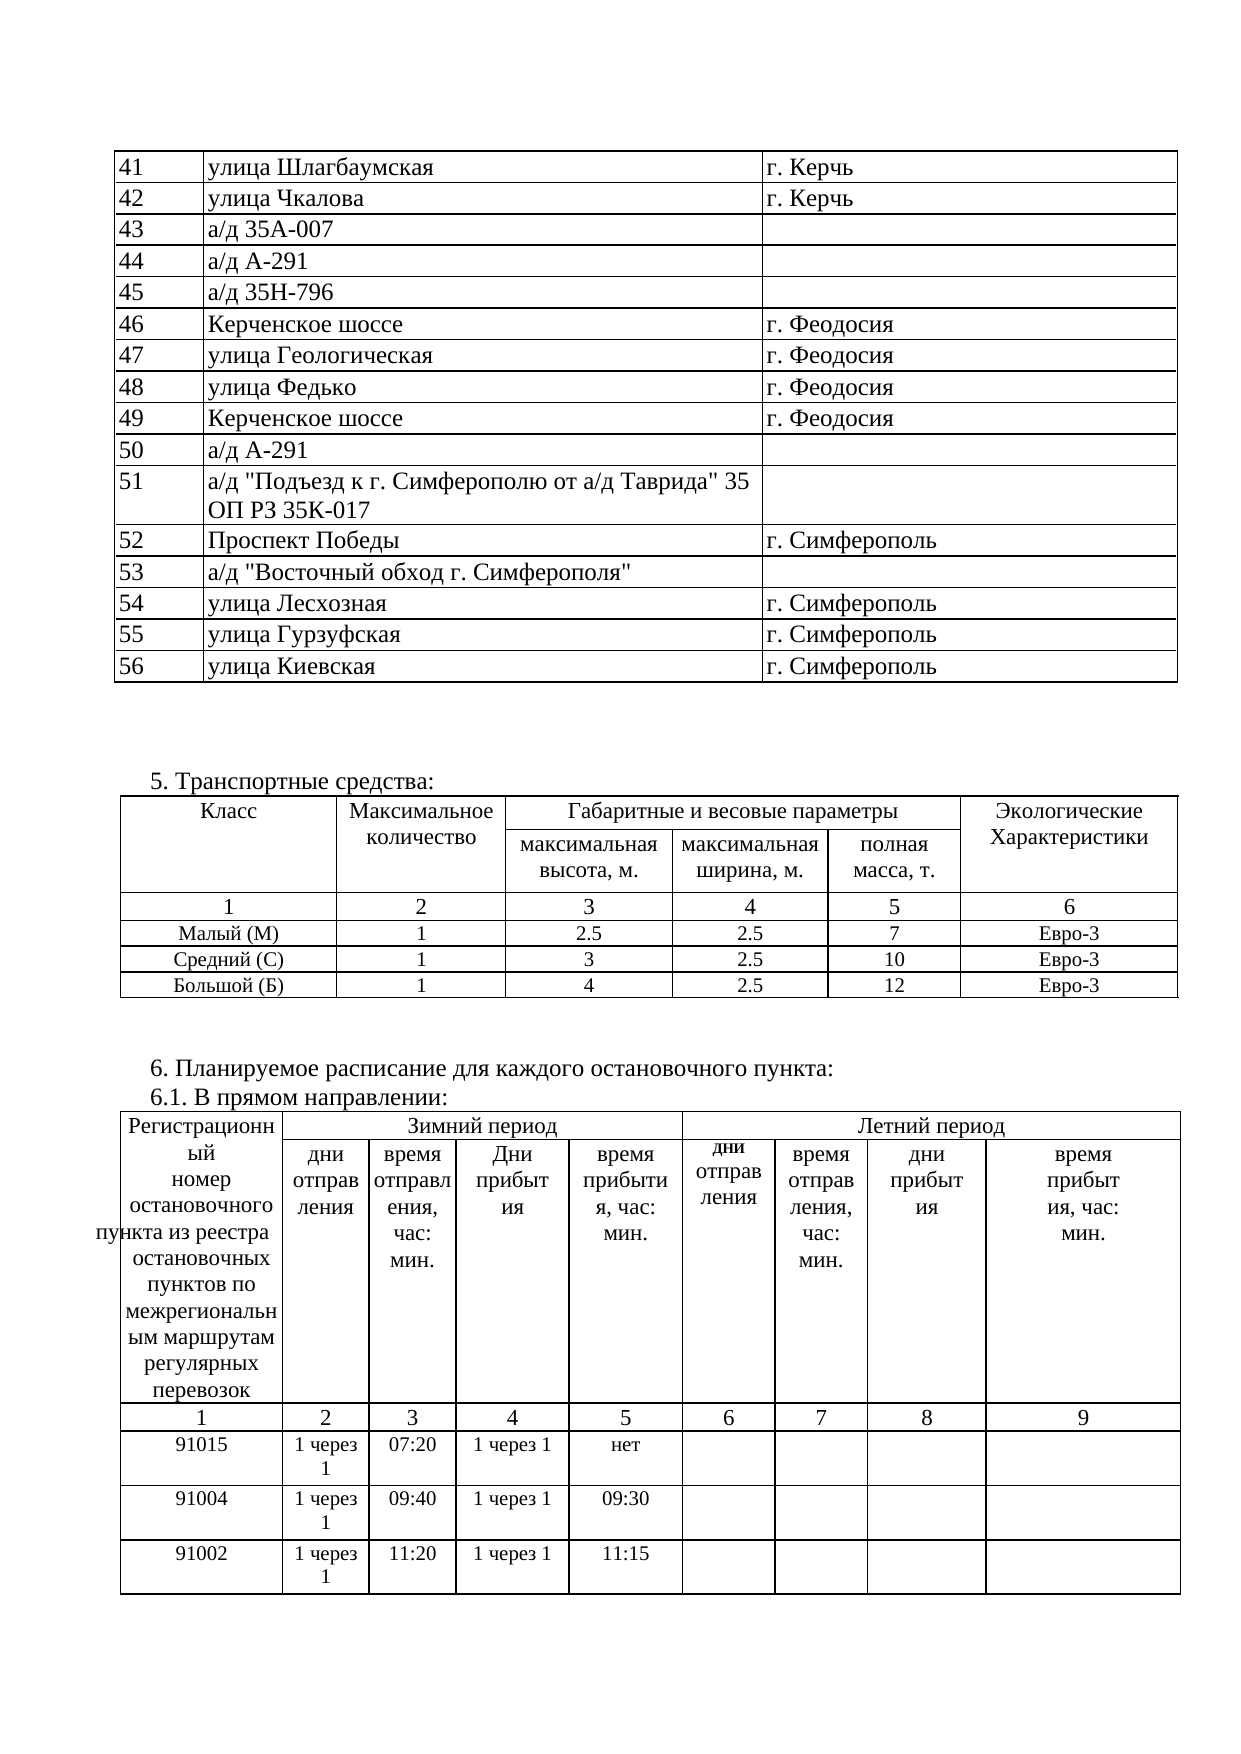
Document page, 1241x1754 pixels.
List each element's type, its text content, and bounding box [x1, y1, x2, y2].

table_cell дни отправ ления [283, 1140, 368, 1402]
table_cell улица Лесхозная [204, 588, 762, 618]
table_cell 1 [121, 1404, 282, 1430]
table_cell 1 через 1 [283, 1432, 368, 1484]
table_cell полная масса, т. [829, 830, 960, 892]
table_cell Проспект Победы [204, 525, 762, 555]
table_cell [763, 465, 1177, 524]
table_cell [868, 1432, 985, 1484]
table_cell [776, 1486, 867, 1539]
table_cell ДНИ отправ ления [683, 1140, 774, 1402]
table_cell 6 [961, 893, 1177, 920]
table_cell г. Симферополь [763, 587, 1177, 618]
table_cell [776, 1541, 867, 1593]
table_cell 2.5 [506, 921, 672, 945]
table_cell [683, 1432, 774, 1484]
table_cell 42 [115, 183, 203, 213]
table_cell а/д "Восточный обход г. Симферополя" [204, 557, 762, 587]
table_cell 12 [829, 973, 960, 997]
table_cell 5 [570, 1404, 682, 1430]
table_cell 53 [115, 556, 203, 587]
table_cell 49 [115, 403, 203, 433]
table_cell 1 через 1 [283, 1541, 368, 1593]
table_cell г. Феодосия [763, 307, 1177, 339]
table_cell 1 [121, 893, 336, 920]
table_cell 48 [115, 371, 203, 402]
table_cell а/д 35Н-796 [204, 277, 762, 307]
table_cell 1 через 1 [457, 1432, 568, 1484]
table_cell улица Геологическая [204, 340, 762, 370]
table_cell Керченское шоссе [204, 403, 762, 433]
table_cell Евро-3 [961, 947, 1177, 971]
table_header Класс [121, 797, 336, 892]
table_header Летний период [683, 1112, 1180, 1139]
table_cell 2.5 [673, 947, 827, 971]
table_cell г. Симферополь [763, 524, 1177, 555]
table_cell 43 [115, 214, 203, 244]
table_cell 1 [337, 921, 505, 945]
table_cell максимальная высота, м. [506, 830, 672, 892]
text 6.1. В прямом направлении: [150, 1082, 1090, 1111]
table_cell 3 [506, 893, 672, 920]
table_cell 09:30 [570, 1486, 682, 1539]
table_cell 91004 [121, 1486, 282, 1539]
table_cell 11:15 [570, 1541, 682, 1593]
table_cell 6 [683, 1404, 774, 1430]
table_header Габаритные и весовые параметры [506, 797, 960, 828]
table_cell а/д 35А-007 [204, 215, 762, 244]
table_cell [683, 1541, 774, 1593]
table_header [121, 1112, 282, 1402]
table_cell 50 [115, 434, 203, 464]
table_cell 91002 [121, 1541, 282, 1593]
table_cell 2 [337, 893, 505, 920]
table_header Экологические Характеристики [961, 797, 1177, 892]
table_cell 91015 [121, 1432, 282, 1484]
table_cell [763, 433, 1177, 464]
table_cell [868, 1486, 985, 1539]
table_cell 52 [115, 525, 203, 555]
table_cell улица Гурзуфская [204, 620, 762, 649]
table_cell 2 [283, 1404, 368, 1430]
table_cell г. Феодосия [763, 402, 1177, 433]
table_cell [776, 1432, 867, 1484]
table_cell 46 [115, 308, 203, 339]
table_cell а/д А-291 [204, 435, 762, 464]
table_cell 3 [370, 1404, 455, 1430]
table_cell 09:40 [370, 1486, 455, 1539]
table_cell Евро-3 [961, 973, 1177, 997]
table_cell 5 [829, 893, 960, 920]
table_cell 2.5 [673, 973, 827, 997]
table_cell 54 [115, 588, 203, 618]
table_cell г. Керчь [763, 152, 1177, 181]
table_cell 1 [337, 947, 505, 971]
table_cell время прибыт ия, час: мин. [987, 1140, 1180, 1402]
table_cell время отправл ения, час: мин. [370, 1140, 455, 1402]
table_header Максимальное количество [337, 797, 505, 892]
table_header Зимний период [283, 1112, 682, 1139]
table_cell [763, 276, 1177, 307]
table_cell [763, 555, 1177, 587]
table_cell дни прибыт ия [868, 1140, 985, 1402]
table_cell [683, 1486, 774, 1539]
table_cell г. Феодосия [763, 370, 1177, 402]
table_cell улица Шлагбаумская [204, 152, 762, 181]
table_cell [987, 1541, 1180, 1593]
table_cell а/д "Подъезд к г. Симферополю от а/д Таврида" 35 ОП РЗ 35К-017 [204, 466, 762, 524]
table_cell Средний (С) [121, 947, 336, 971]
table_cell 9 [987, 1404, 1180, 1430]
table_cell 41 [115, 152, 203, 181]
table_cell улица Федько [204, 372, 762, 402]
table_cell улица Чкалова [204, 183, 762, 213]
text 6. Планируемое расписание для каждого остановочного пункта: [150, 1053, 1090, 1082]
table_cell 45 [115, 277, 203, 307]
table_cell г. Феодосия [763, 339, 1177, 370]
table_cell 1 через 1 [457, 1541, 568, 1593]
text 5. Транспортные средства: [150, 766, 1090, 795]
table_cell 11:20 [370, 1541, 455, 1593]
table_cell 4 [506, 973, 672, 997]
table_cell нет [570, 1432, 682, 1484]
table_cell улица Киевская [204, 651, 762, 681]
table_cell 55 [115, 619, 203, 649]
table_cell 10 [829, 947, 960, 971]
table_cell Керченское шоссе [204, 309, 762, 339]
table_cell 51 [115, 466, 203, 524]
table_cell 47 [115, 340, 203, 370]
table_cell Дни прибыт ия [457, 1140, 568, 1402]
table_cell 07:20 [370, 1432, 455, 1484]
table_cell 7 [829, 921, 960, 945]
table_cell г. Симферополь [763, 618, 1177, 649]
table_cell 56 [115, 651, 203, 681]
table_cell 3 [506, 947, 672, 971]
table_cell 44 [115, 245, 203, 276]
table_cell Евро-3 [961, 921, 1177, 945]
table_cell 2.5 [673, 921, 827, 945]
table_cell [763, 213, 1177, 244]
table_cell 8 [868, 1404, 985, 1430]
table_cell 1 [337, 973, 505, 997]
table_cell время отправ ления, час: мин. [776, 1140, 867, 1402]
table_cell [987, 1432, 1180, 1484]
table_cell Большой (Б) [121, 973, 336, 997]
table_cell 4 [457, 1404, 568, 1430]
table_cell [987, 1486, 1180, 1539]
table_cell время прибыти я, час: мин. [570, 1140, 682, 1402]
table_cell 4 [673, 893, 827, 920]
table_cell Малый (М) [121, 921, 336, 945]
table_cell 7 [776, 1404, 867, 1430]
table_cell а/д А-291 [204, 246, 762, 276]
table_cell максимальная ширина, м. [673, 830, 827, 892]
table_cell 1 через 1 [283, 1486, 368, 1539]
table_cell 1 через 1 [457, 1486, 568, 1539]
table_cell [868, 1541, 985, 1593]
table_cell [763, 244, 1177, 276]
table_cell г. Керчь [763, 181, 1177, 213]
table_cell г. Симферополь [763, 650, 1177, 681]
